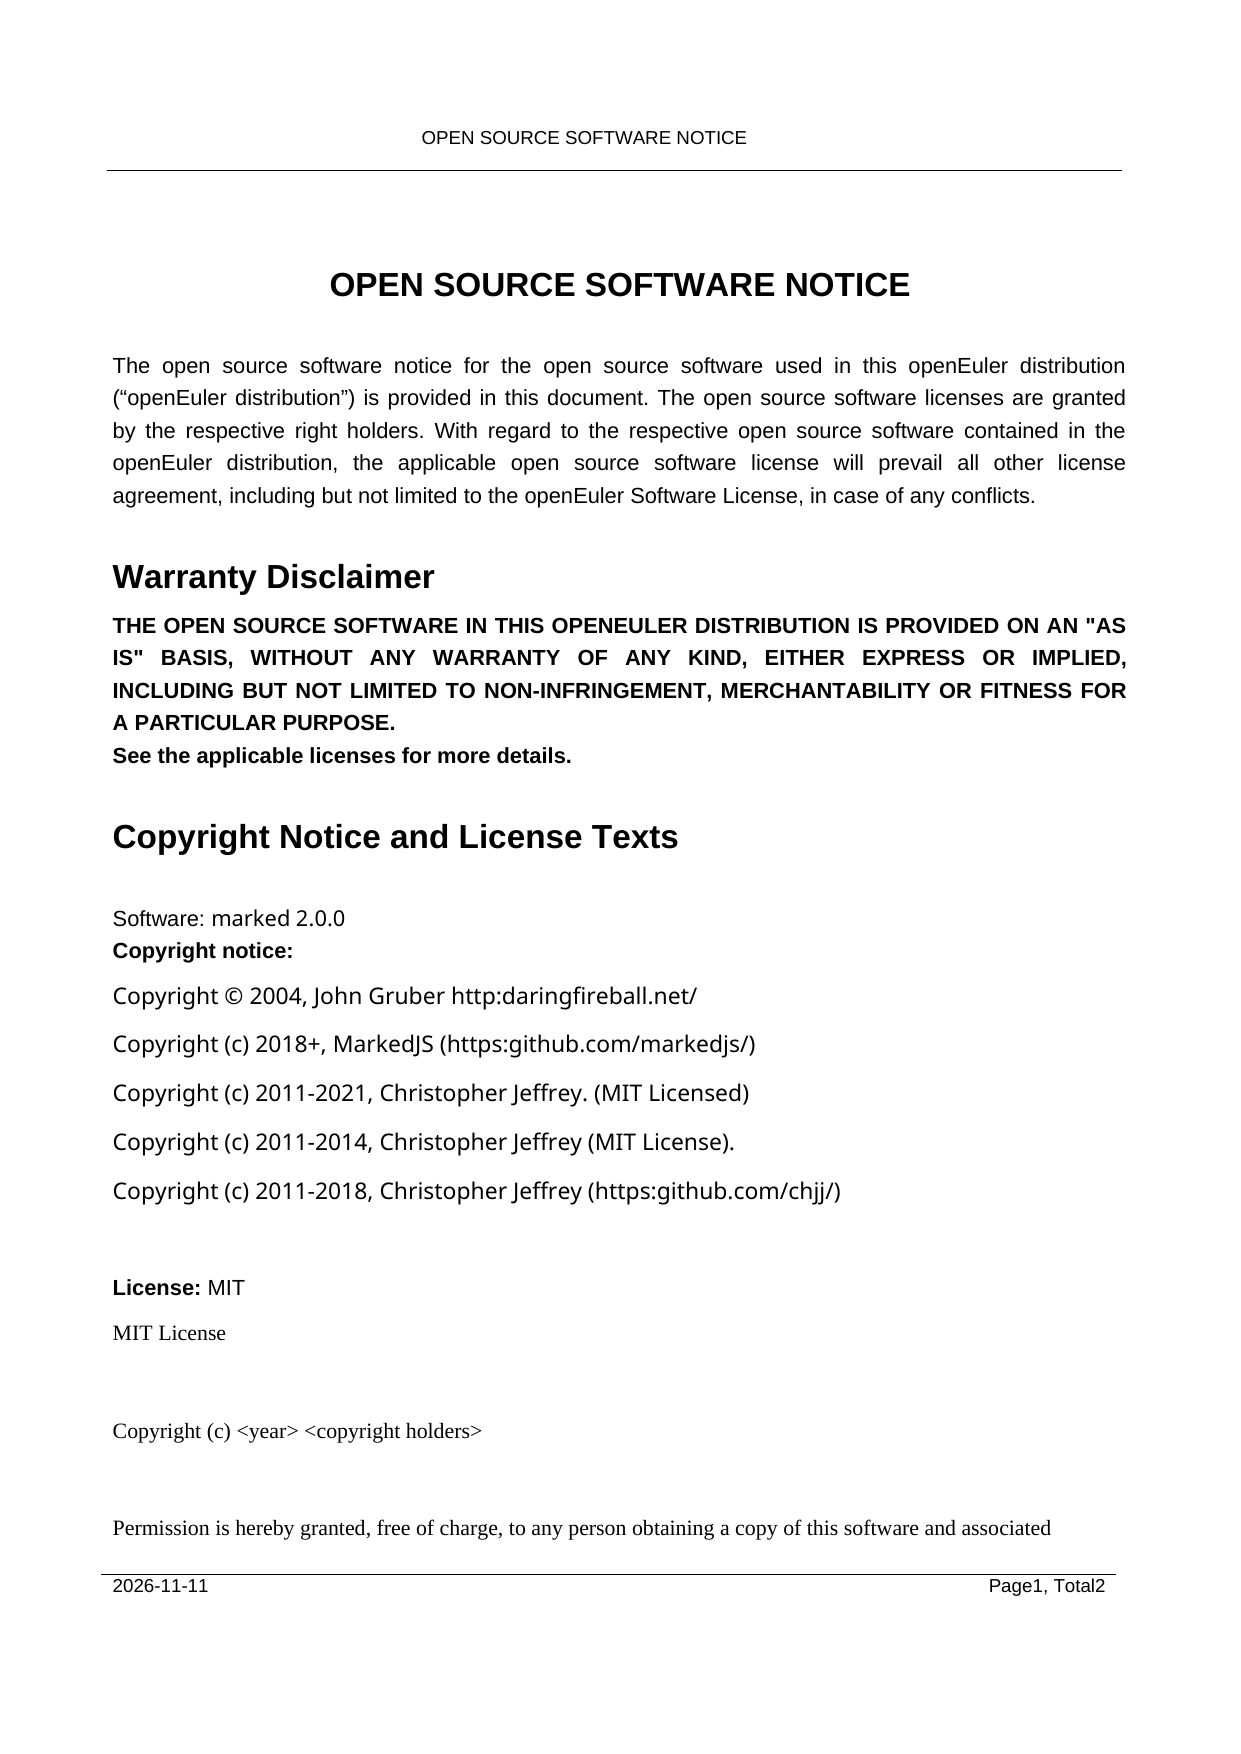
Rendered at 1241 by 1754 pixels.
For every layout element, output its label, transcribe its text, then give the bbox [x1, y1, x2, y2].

text Copyright Notice and License Texts [112, 804, 1128, 869]
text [112, 1317, 1128, 1544]
text Copyright © 2004, John Gruber http:daringfireball.net/ Copyright (c) 2018+, MarkedJS (https:github.com/markedjs/) Copyright (c) 2011-2021, Christopher Jeffrey. (MIT Licensed) Copyright (c) 2011-2014, Christopher Jeffrey (MIT License). Copyright (c) 2011-2018, Christopher Jeffrey (https:github.com/chjj/) [112, 979, 1128, 1255]
text THE OPEN SOURCE SOFTWARE IN THIS OPENEULER DISTRIBUTION IS PROVIDED ON AN "AS IS" BASIS, WITHOUT ANY WARRANTY OF ANY KIND, EITHER EXPRESS OR IMPLIED, INCLUDING BUT NOT LIMITED TO NON-INFRINGEMENT, MERCHANTABILITY OR FITNESS FOR A PARTICULAR PURPOSE. See the applicable licenses for more details. [112, 609, 1128, 771]
text Copyright notice: [112, 934, 1128, 966]
text Warranty Disclaimer [112, 544, 1128, 609]
text License: MIT [112, 1272, 1128, 1304]
text Software: marked 2.0.0 [112, 901, 1128, 934]
text The open source software notice for the open source software used in this openEuler distribution (“openEuler distribution”) is provided in this document. The open source software licenses are granted by the respective right holders. With regard to the respective open source software contained in the openEuler distribution, the applicable open source software license will prevail all other license agreement, including but not limited to the openEuler Software License, in case of any conflicts. [112, 349, 1128, 511]
text OPEN SOURCE SOFTWARE NOTICE [112, 251, 1128, 316]
